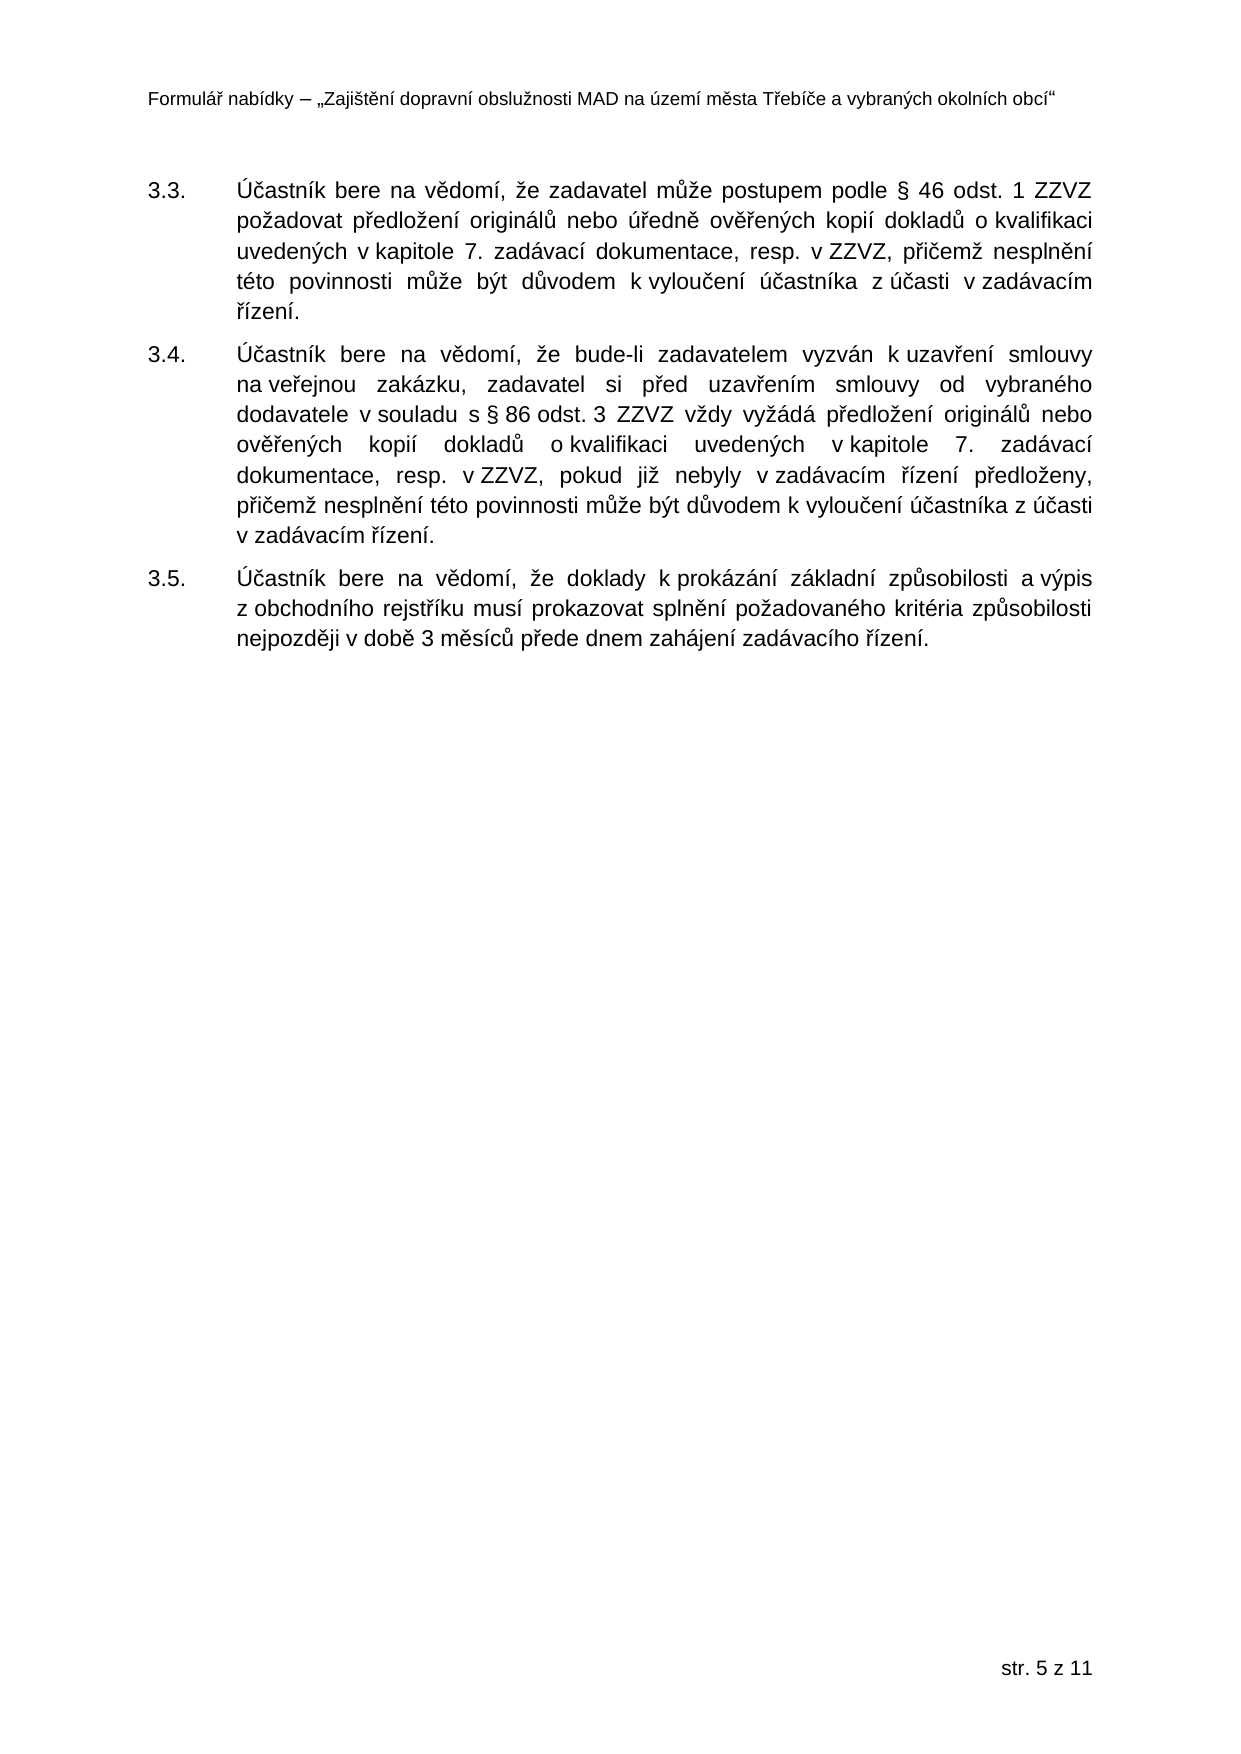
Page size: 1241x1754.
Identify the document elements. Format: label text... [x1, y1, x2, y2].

text Účastník bere na vědomí, že doklady k prokázání základní způsobilosti a výpis z obchodního rejstříku musí prokazovat splnění požadovaného kritéria způsobilosti nejpozději v době 3 měsíců přede dnem zahájení zadávacího řízení. [148, 565, 1092, 651]
text Účastník bere na vědomí, že bude-li zadavatelem vyzván k uzavření smlouvy na veřejnou zakázku, zadavatel si před uzavřením smlouvy od vybraného dodavatele v souladu s § 86 odst. 3 ZZVZ vždy vyžádá předložení originálů nebo ověřených kopií dokladů o kvalifikaci uvedených v kapitole 7. zadávací dokumentace, resp. v ZZVZ, pokud již nebyly v zadávacím řízení předloženy, přičemž nesplnění této povinnosti může být důvodem k vyloučení účastníka z účasti v zadávacím řízení. [148, 341, 1092, 548]
text Účastník bere na vědomí, že zadavatel může postupem podle § 46 odst. 1 ZZVZ požadovat předložení originálů nebo úředně ověřených kopií dokladů o kvalifikaci uvedených v kapitole 7. zadávací dokumentace, resp. v ZZVZ, přičemž nesplnění této povinnosti může být důvodem k vyloučení účastníka z účasti v zadávacím řízení. [148, 177, 1092, 324]
